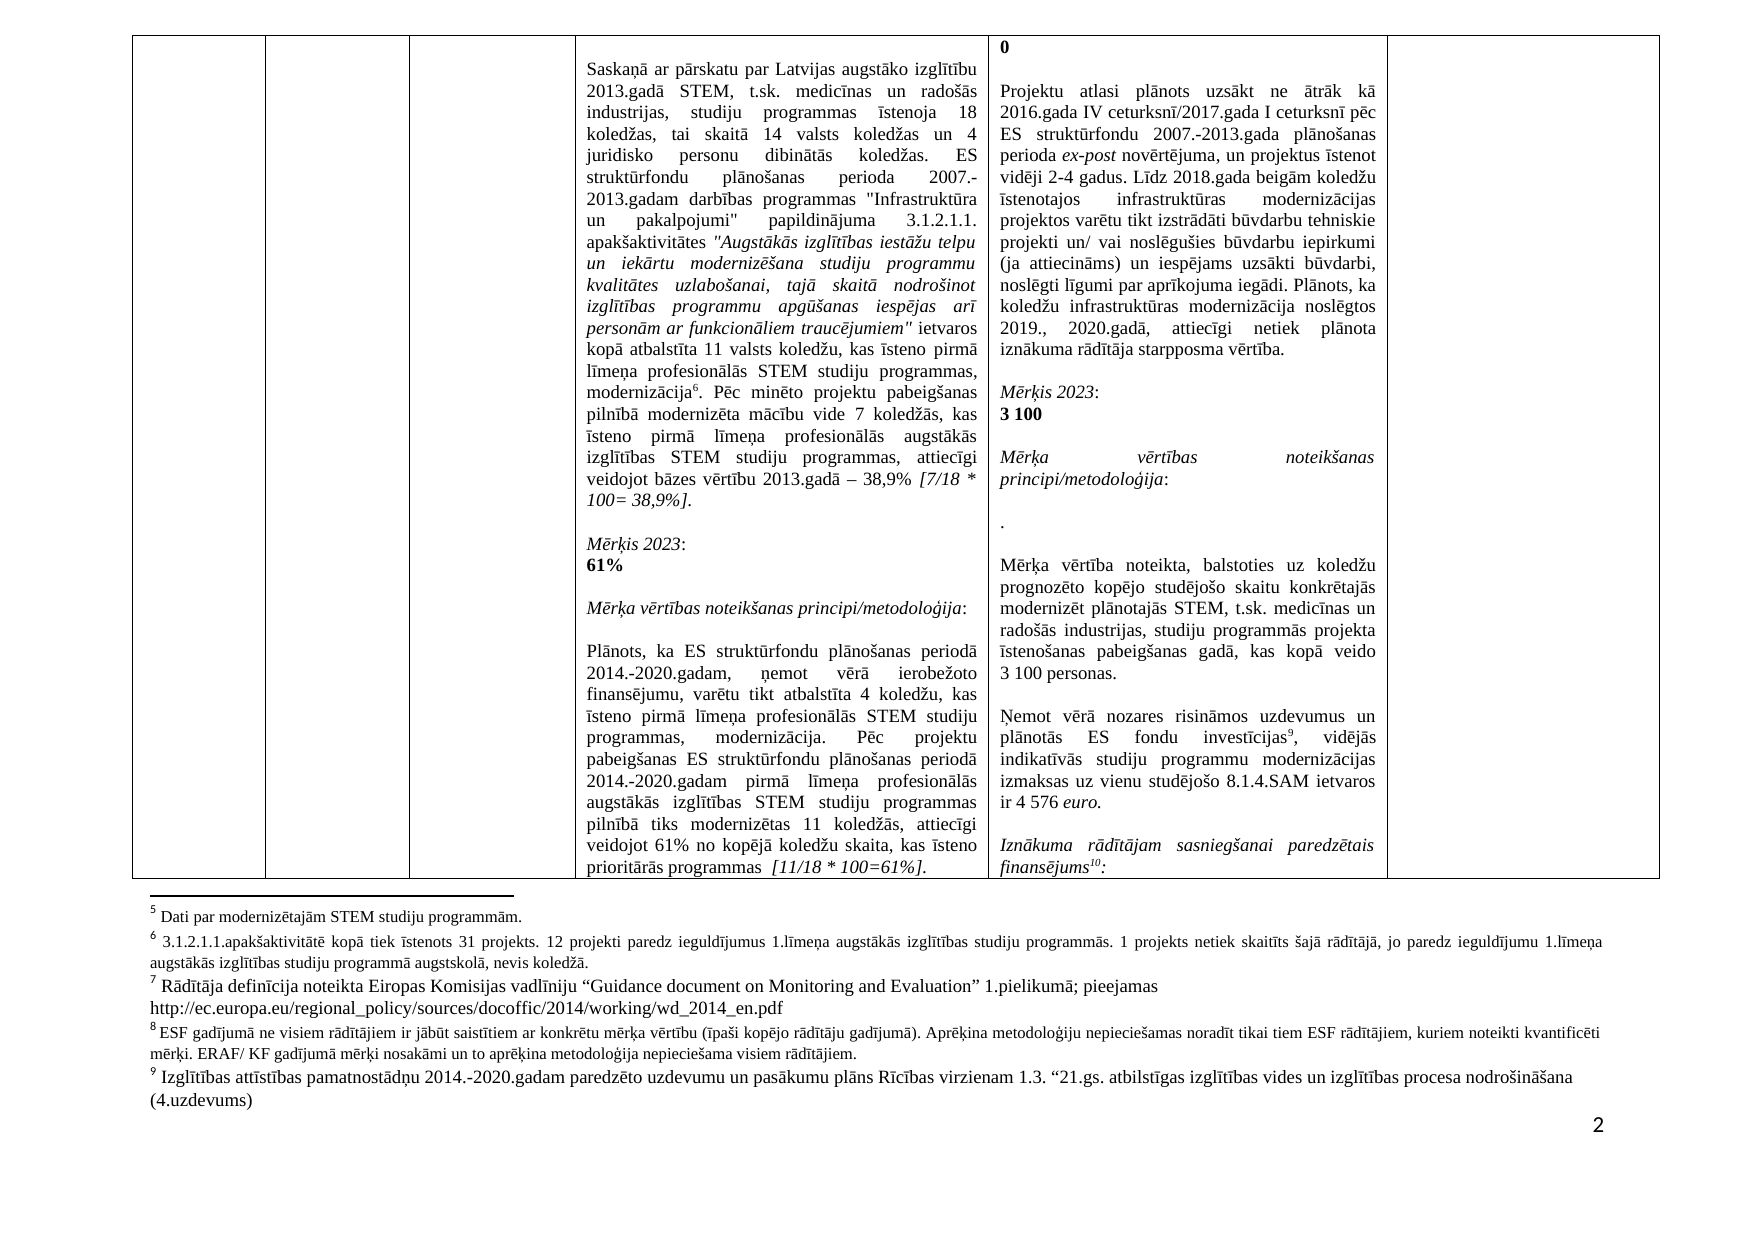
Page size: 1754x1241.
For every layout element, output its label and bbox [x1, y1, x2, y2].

table_cell [133, 36, 265, 877]
table_cell [410, 36, 575, 877]
table_cell [989, 36, 1387, 877]
table_cell [576, 36, 988, 877]
table_cell [1388, 36, 1659, 877]
table_cell [266, 36, 409, 877]
